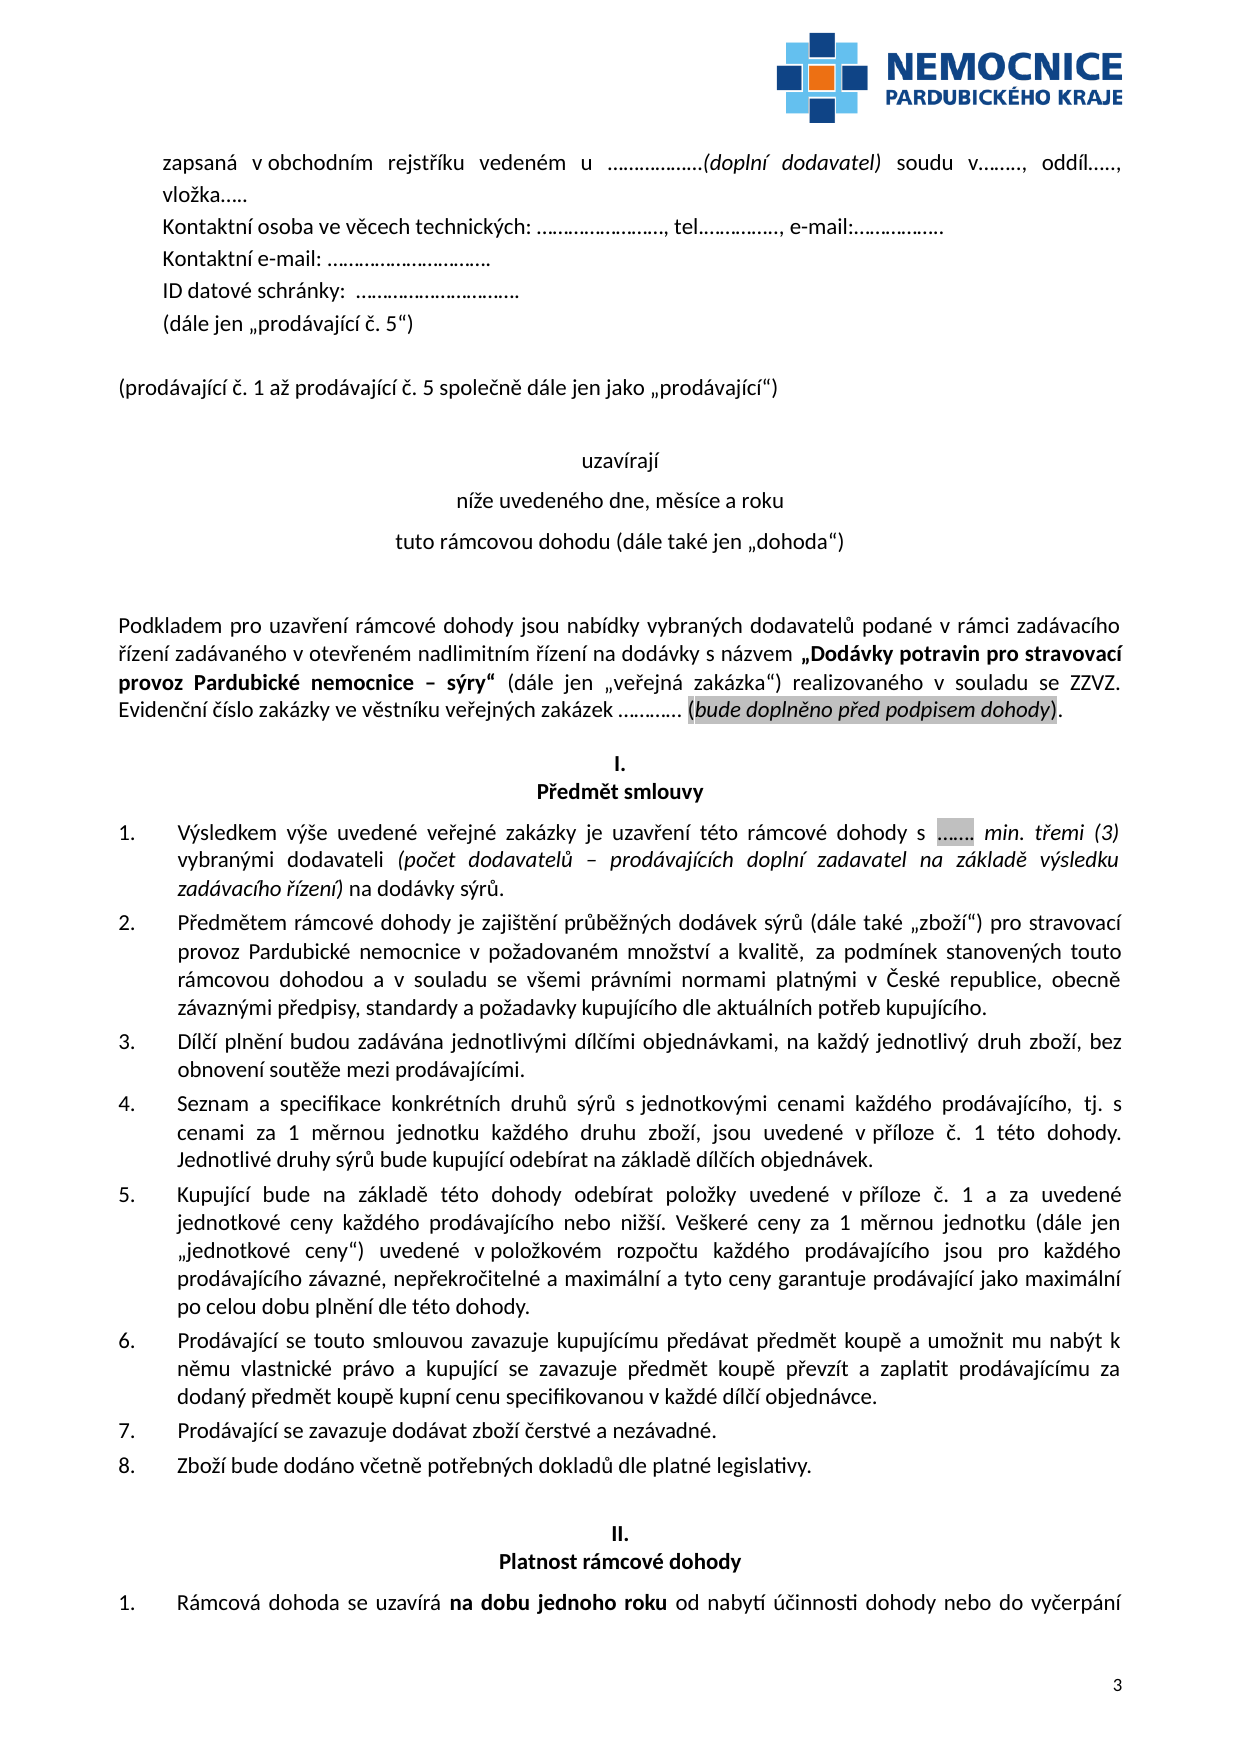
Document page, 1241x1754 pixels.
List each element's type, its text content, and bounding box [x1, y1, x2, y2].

text I. [118, 749, 1122, 777]
text (prodávající č. 1 až prodávající č. 5 společně dále jen jako „prodávající“) [118, 373, 1122, 401]
subtitle níže uvedeného dne, měsíce a roku [118, 486, 1122, 514]
text 7. Prodávající se zavazuje dodávat zboží čerstvé a nezávadné. [118, 1417, 1122, 1444]
text Kontaktní osoba ve věcech technických: ……………………, tel.………….., e-mail:…………….. [162, 212, 1122, 240]
text ID datové schránky: …………………………. [162, 276, 1122, 304]
text zapsaná v obchodním rejstříku vedeném u ………………(doplní dodavatel) soudu v…….., oddíl….., vložka….. [162, 148, 1122, 208]
text (dále jen „prodávající č. 5“) [162, 309, 1122, 337]
text II. [118, 1519, 1122, 1547]
text Kontaktní e-mail: …………………………. [162, 244, 1122, 272]
picture [775, 31, 1123, 124]
subtitle uzavírají [118, 446, 1122, 474]
list Předmětem rámcové dohody je zajištění průběžných dodávek sýrů (dále také „zboží“) pro stravovací provoz Pardubické nemocnice v požadovaném množství a kvalitě, za podmínek stanovených touto rámcovou dohodou a v souladu se všemi právními normami platnými v České republice, obecně závaznými předpisy, standardy a požadavky kupujícího dle aktuálních potřeb kupujícího. [118, 908, 1122, 1021]
subtitle tuto rámcovou dohodu (dále také jen „dohoda“) [118, 527, 1122, 555]
text 6. Prodávající se touto smlouvou zavazuje kupujícímu předávat předmět koupě a umožnit mu nabýt k němu vlastnické právo a kupující se zavazuje předmět koupě převzít a zaplatit prodávajícímu za dodaný předmět koupě kupní cenu specifikovanou v každé dílčí objednávce. [118, 1326, 1122, 1410]
text Podkladem pro uzavření rámcové dohody jsou nabídky vybraných dodavatelů podané v rámci zadávacího řízení zadávaného v otevřeném nadlimitním řízení na dodávky s názvem „Dodávky potravin pro stravovací provoz Pardubické nemocnice – sýry“ (dále jen „veřejná zakázka“) realizovaného v souladu se ZZVZ. Evidenční číslo zakázky ve věstníku veřejných zakázek ………… (bude doplněno před podpisem dohody). [118, 612, 1122, 724]
text Platnost rámcové dohody [118, 1547, 1122, 1575]
list Výsledkem výše uvedené veřejné zakázky je uzavření této rámcové dohody s ……. min. třemi (3) vybranými dodavateli (počet dodavatelů – prodávajících doplní zadavatel na základě výsledku zadávacího řízení) na dodávky sýrů. [118, 818, 1122, 902]
text 4. Seznam a specifikace konkrétních druhů sýrů s jednotkovými cenami každého prodávajícího, tj. s cenami za 1 měrnou jednotku každého druhu zboží, jsou uvedené v příloze č. 1 této dohody. Jednotlivé druhy sýrů bude kupující odebírat na základě dílčích objednávek. [118, 1089, 1122, 1174]
list Dílčí plnění budou zadávána jednotlivými dílčími objednávkami, na každý jednotlivý druh zboží, bez obnovení soutěže mezi prodávajícími. [118, 1027, 1122, 1083]
text Předmět smlouvy [118, 777, 1122, 805]
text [118, 1588, 1122, 1616]
text 5. Kupující bude na základě této dohody odebírat položky uvedené v příloze č. 1 a za uvedené jednotkové ceny každého prodávajícího nebo nižší. Veškeré ceny za 1 měrnou jednotku (dále jen „jednotkové ceny“) uvedené v položkovém rozpočtu každého prodávajícího jsou pro každého prodávajícího závazné, nepřekročitelné a maximální a tyto ceny garantuje prodávající jako maximální po celou dobu plnění dle této dohody. [118, 1180, 1122, 1320]
text 8. Zboží bude dodáno včetně potřebných dokladů dle platné legislativy. [118, 1451, 1122, 1479]
